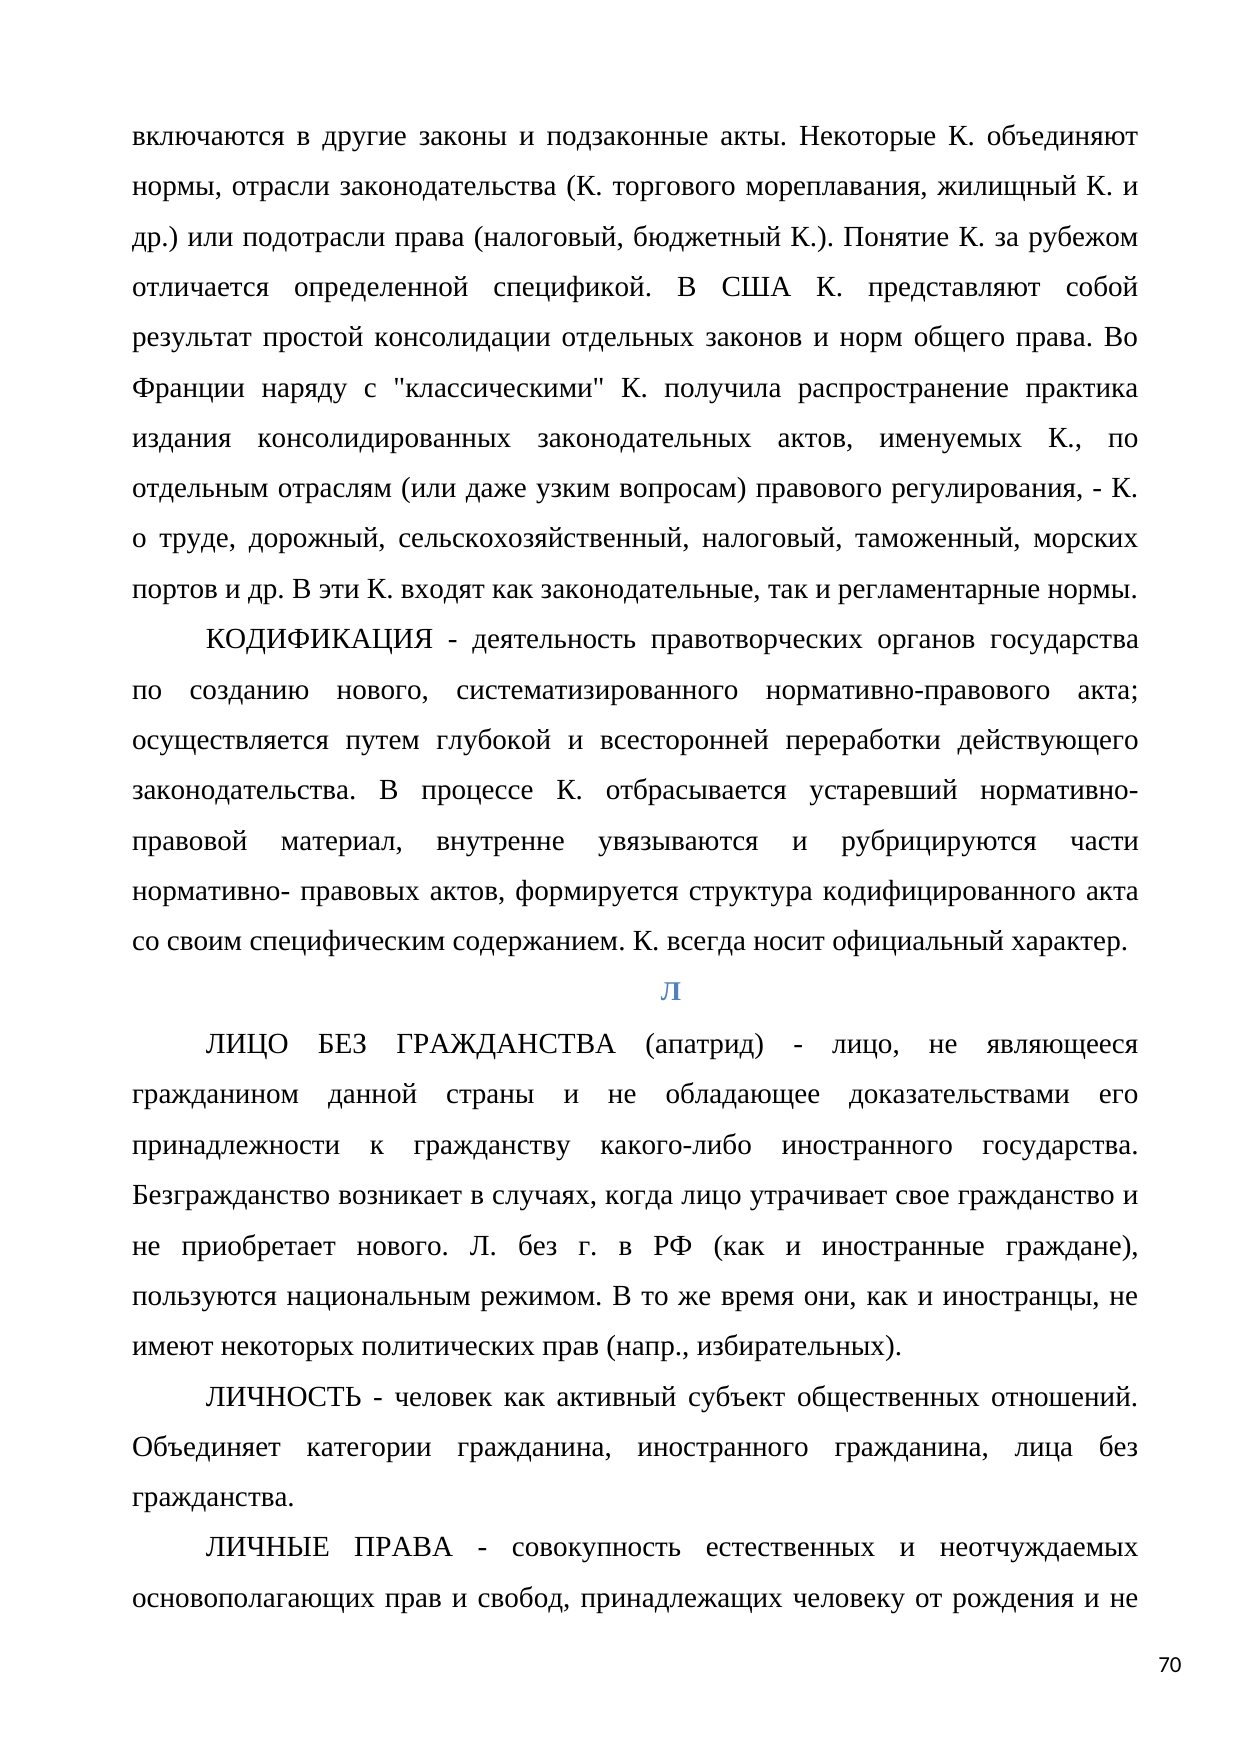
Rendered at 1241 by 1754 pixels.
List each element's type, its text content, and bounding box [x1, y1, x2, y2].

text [132, 118, 1139, 604]
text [132, 1529, 1139, 1613]
subtitle Л [661, 975, 1181, 1006]
text ЛИЧНОСТЬ - человек как активный субъект общественных отношений. Объединяет категории гражданина, иностранного гражданина, лица без гражданства. [132, 1379, 1139, 1513]
text КОДИФИКАЦИЯ - деятельность правотворческих органов государства по созданию нового, систематизированного нормативно-правового акта; осуществляется путем глубокой и всесторонней переработки действующего законодательства. В процессе К. отбрасывается устаревший нормативно-правовой материал, внутренне увязываются и рубрицируются части нормативно- правовых актов, формируется структура кодифицированного акта со своим специфическим содержанием. К. всегда носит официальный характер. [132, 621, 1139, 957]
text ЛИЦО БЕЗ ГРАЖДАНСТВА (апатрид) - лицо, не являющееся гражданином данной страны и не обладающее доказательствами его принадлежности к гражданству какого-либо иностранного государства. Безгражданство возникает в случаях, когда лицо утрачивает свое гражданство и не приобретает нового. Л. без г. в РФ (как и иностранные граждане), пользуются национальным режимом. В то же время они, как и иностранцы, не имеют некоторых политических прав (напр., избирательных). [132, 1026, 1139, 1362]
